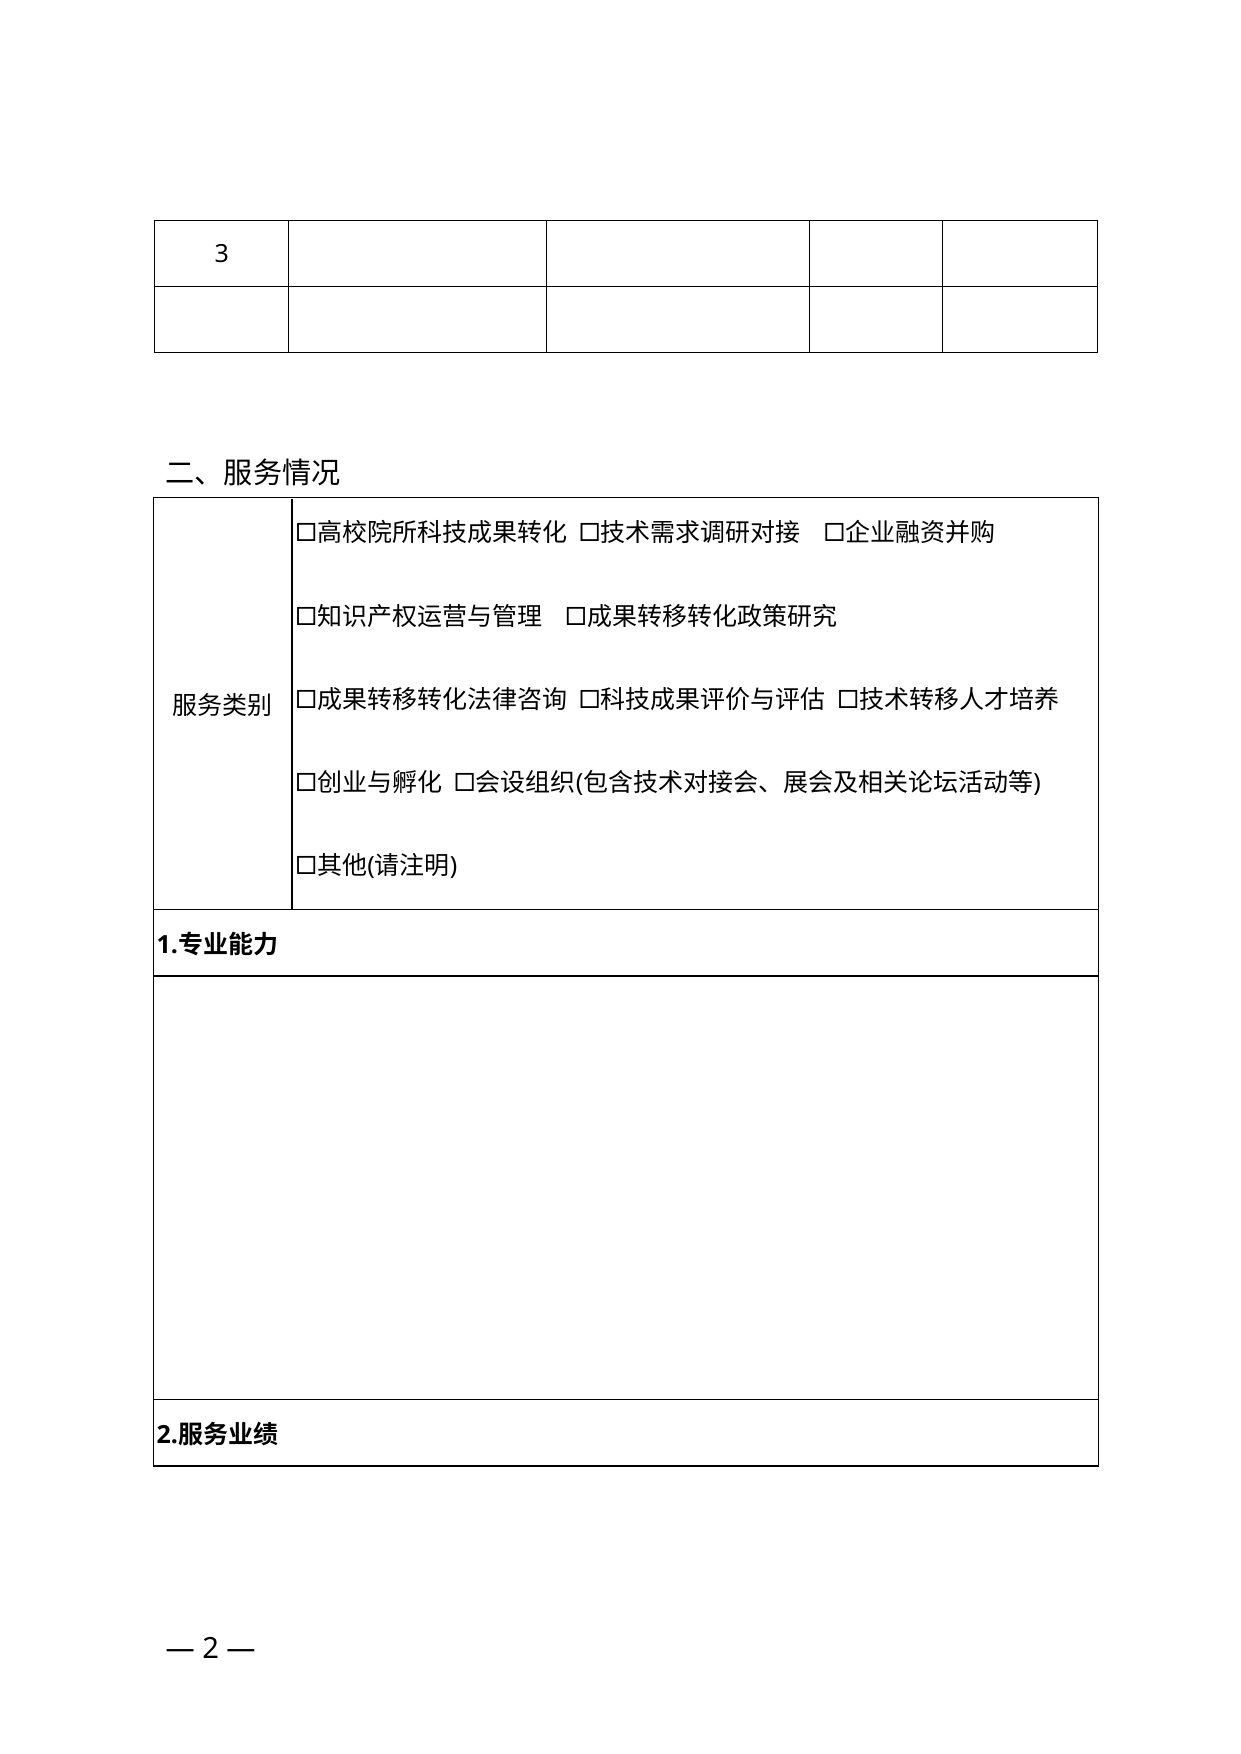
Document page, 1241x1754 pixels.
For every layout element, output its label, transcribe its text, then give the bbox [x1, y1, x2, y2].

table_cell 3 [155, 221, 288, 286]
subtitle 二、服务情况 [165, 430, 1087, 497]
table_cell [943, 221, 1097, 286]
table_cell 1.专业能力 [154, 910, 1098, 975]
table_cell 2.服务业绩 [154, 1400, 1098, 1465]
table_cell [943, 287, 1097, 352]
table_header 高校院所科技成果转化 技术需求调研对接 企业融资并购 知识产权运营与管理 成果转移转化政策研究 成果转移转化法律咨询 科技成果评价与评估 技术转移人才培养 创业与孵化 会设组织(包含技术对接会、展会及相关论坛活动等) 其他(请注明) [293, 498, 1098, 908]
table_cell [155, 287, 288, 352]
table_cell [154, 977, 1098, 1398]
table_cell [289, 287, 546, 352]
table_cell [547, 287, 809, 352]
table_cell [547, 221, 809, 286]
table_cell [810, 287, 942, 352]
table_cell [289, 221, 546, 286]
table_header 服务类别 [154, 498, 292, 908]
table_cell [810, 221, 942, 286]
